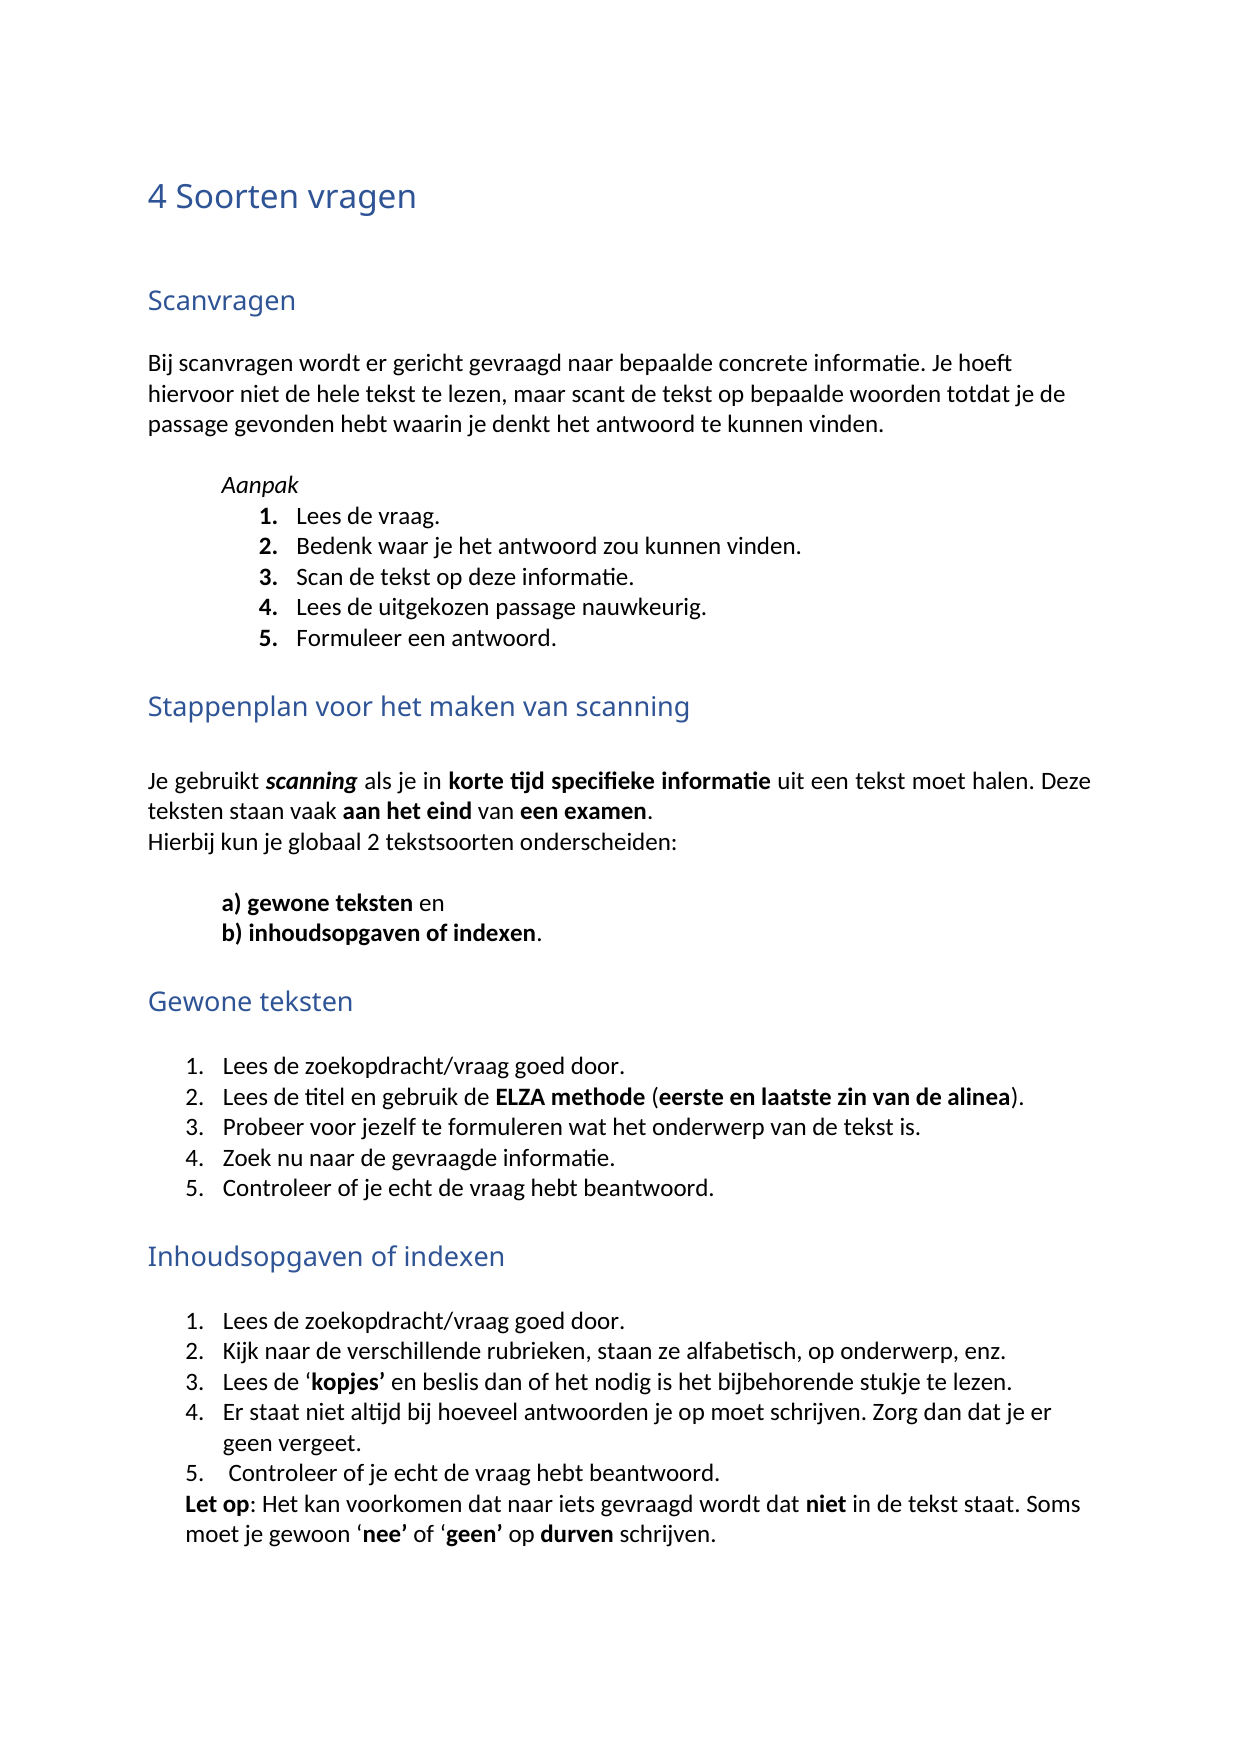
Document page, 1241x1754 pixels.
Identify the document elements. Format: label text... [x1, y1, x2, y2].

list Lees de zoekopdracht/vraag goed door. [185, 1050, 1092, 1081]
list Lees de ‘kopjes’ en beslis dan of het nodig is het bijbehorende stukje te lezen. [185, 1366, 1092, 1396]
text Aanpak [148, 469, 1092, 500]
text Je gebruikt scanning als je in korte tijd specifieke informatie uit een tekst moet halen. Deze teksten staan vaak aan het eind van een examen. [148, 765, 1092, 826]
list Controleer of je echt de vraag hebt beantwoord. [185, 1172, 1092, 1203]
list Probeer voor jezelf te formuleren wat het onderwerp van de tekst is. [185, 1111, 1092, 1142]
text Bij scanvragen wordt er gericht gevraagd naar bepaalde concrete informatie. Je hoeft hiervoor niet de hele tekst te lezen, maar scant de tekst op bepaalde woorden totdat je de passage gevonden hebt waarin je denkt het antwoord te kunnen vinden. [148, 347, 1092, 439]
subtitle Scanvragen [148, 282, 1092, 318]
subtitle Inhoudsopgaven of indexen [148, 1237, 1092, 1274]
list Kijk naar de verschillende rubrieken, staan ze alfabetisch, op onderwerp, enz. [185, 1335, 1092, 1366]
subtitle Gewone teksten [148, 983, 1092, 1020]
list Lees de uitgekozen passage nauwkeurig. [259, 591, 1092, 622]
list Zoek nu naar de gevraagde informatie. [185, 1142, 1092, 1172]
text Let op: Het kan voorkomen dat naar iets gevraagd wordt dat niet in de tekst staat. Soms moet je gewoon ‘nee’ of ‘geen’ op durven schrijven. [185, 1488, 1092, 1549]
list Controleer of je echt de vraag hebt beantwoord. [185, 1457, 1092, 1488]
list Lees de vraag. [259, 500, 1092, 530]
list Scan de tekst op deze informatie. [259, 561, 1092, 591]
list Er staat niet altijd bij hoeveel antwoorden je op moet schrijven. Zorg dan dat je er geen vergeet. [185, 1396, 1092, 1457]
text Hierbij kun je globaal 2 tekstsoorten onderscheiden: [148, 826, 1092, 857]
list Lees de zoekopdracht/vraag goed door. [185, 1305, 1092, 1335]
list Bedenk waar je het antwoord zou kunnen vinden. [259, 530, 1092, 561]
text a) gewone teksten en [148, 887, 1092, 918]
subtitle 4 Soorten vragen [148, 173, 1092, 218]
list Formuleer een antwoord. [259, 622, 1092, 652]
subtitle Stappenplan voor het maken van scanning [148, 687, 1092, 724]
text b) inhoudsopgaven of indexen. [148, 918, 1092, 948]
list Lees de titel en gebruik de ELZA methode (eerste en laatste zin van de alinea). [185, 1081, 1092, 1111]
